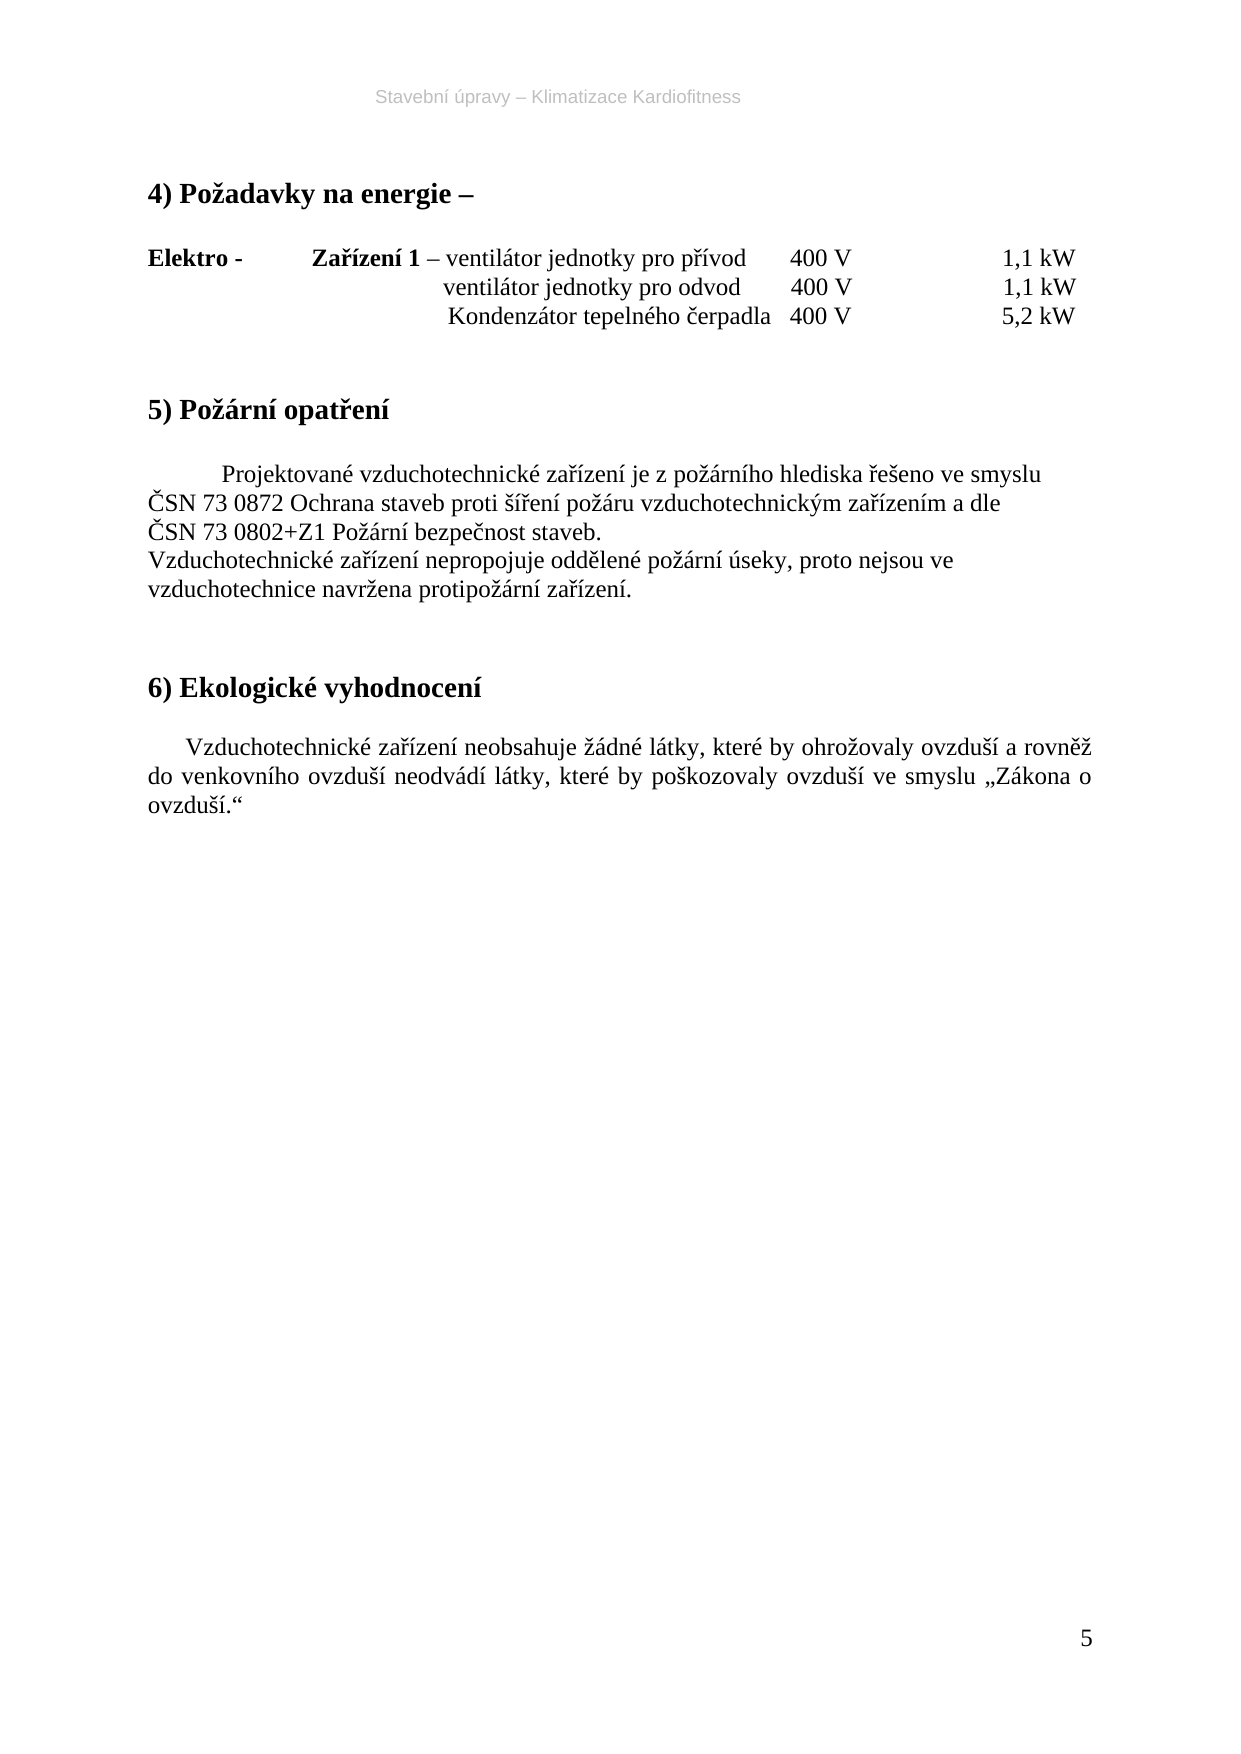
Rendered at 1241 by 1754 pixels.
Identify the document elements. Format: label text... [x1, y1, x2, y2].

text 6) Ekologické vyhodnocení [148, 670, 1093, 703]
text Elektro - Zařízení 1 – ventilátor jednotky pro přívod 400 V 1,1 kW [148, 243, 1093, 272]
text Kondenzátor tepelného čerpadla 400 V 5,2 kW [148, 301, 1093, 330]
text 5) Požární opatření [148, 392, 1093, 426]
text ventilátor jednotky pro odvod 400 V 1,1 kW [148, 272, 1093, 301]
subtitle Projektované vzduchotechnické zařízení je z požárního hlediska řešeno ve smyslu [148, 459, 1093, 488]
text Vzduchotechnické zařízení neobsahuje žádné látky, které by ohrožovaly ovzduší a rovněž do venkovního ovzduší neodvádí látky, které by poškozovaly ovzduší ve smyslu „Zákona o ovzduší.“ [148, 732, 1093, 818]
text ČSN 73 0802+Z1 Požární bezpečnost staveb. [148, 517, 1093, 545]
text ČSN 73 0872 Ochrana staveb proti šíření požáru vzduchotechnickým zařízením a dle [148, 488, 1093, 517]
text 4) Požadavky na energie – [148, 176, 1093, 210]
text Vzduchotechnické zařízení nepropojuje oddělené požární úseky, proto nejsou ve vzduchotechnice navržena protipožární zařízení. [148, 545, 1093, 603]
